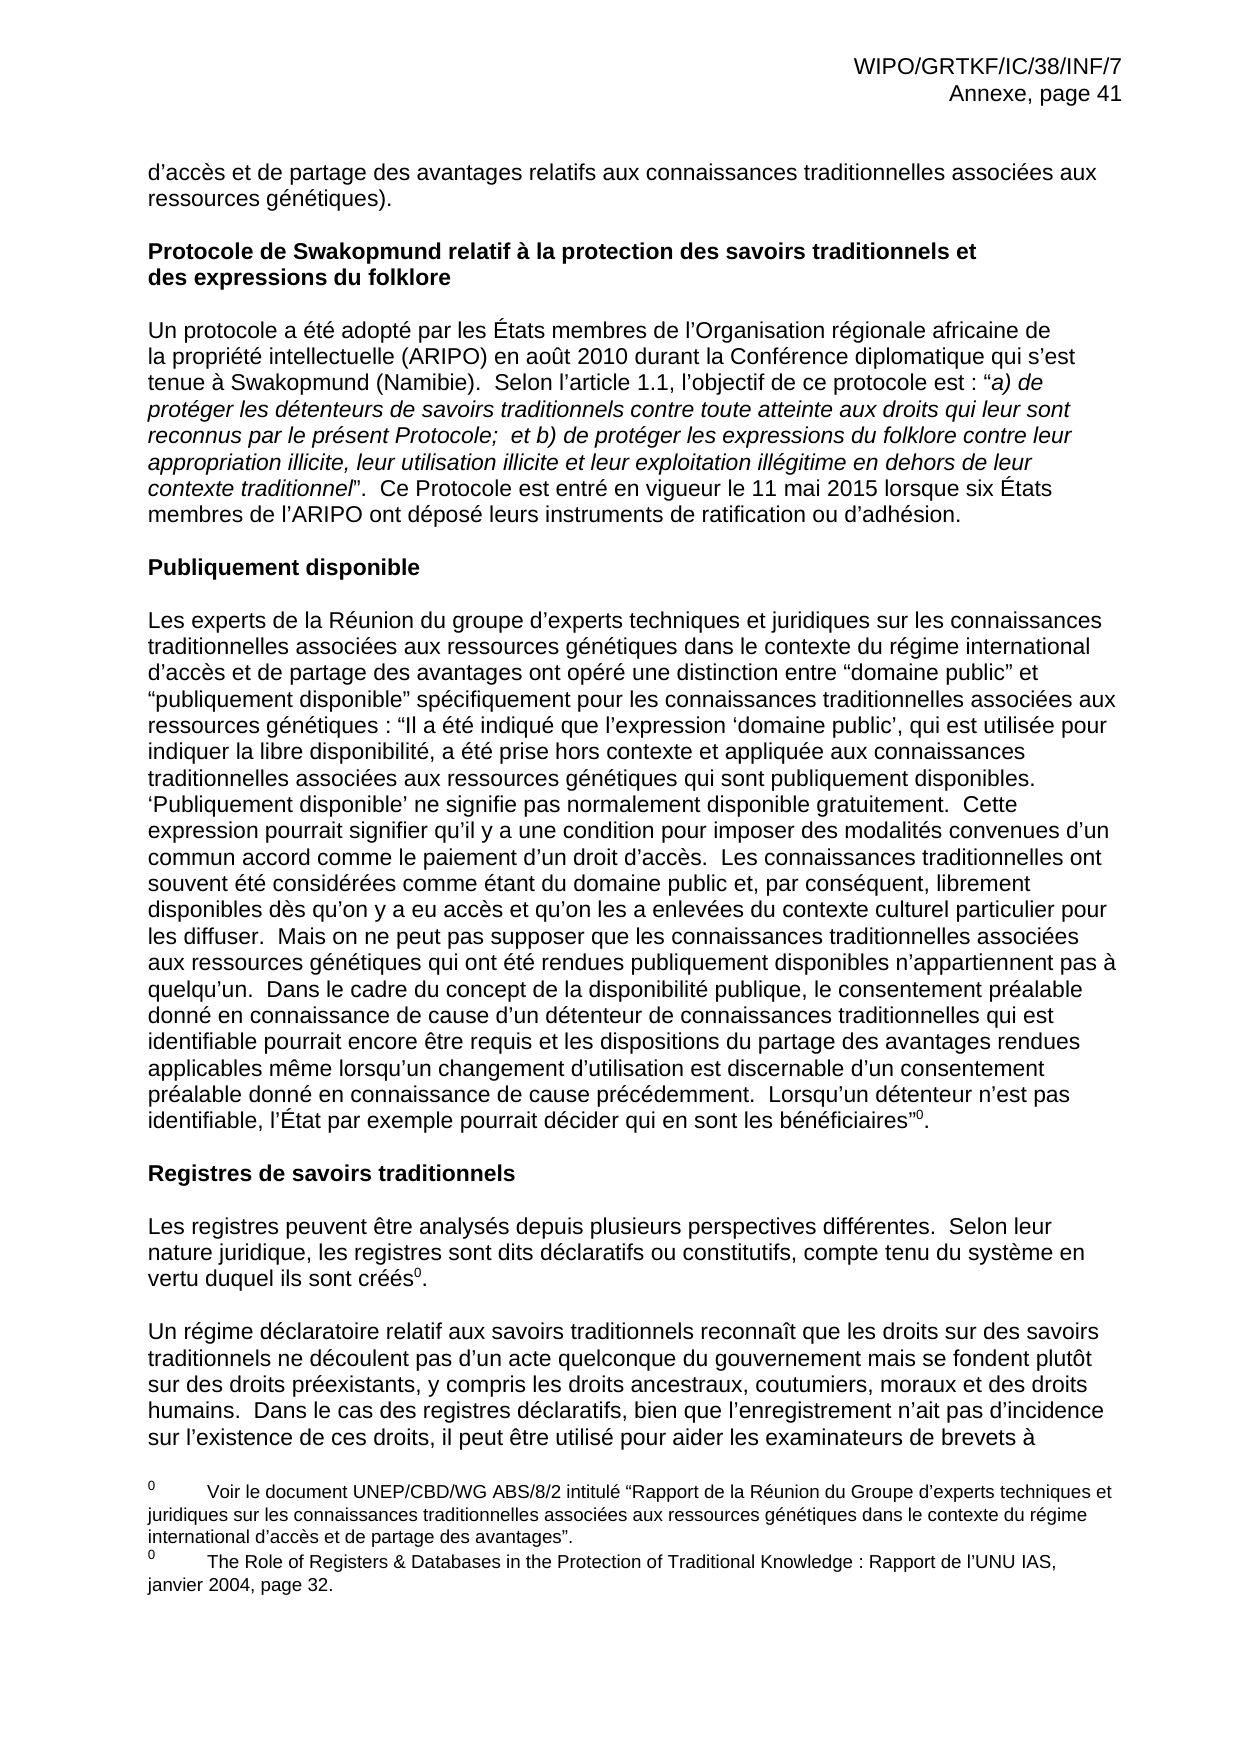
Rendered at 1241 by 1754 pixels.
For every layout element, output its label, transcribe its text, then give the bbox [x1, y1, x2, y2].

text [148, 1318, 1122, 1450]
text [148, 158, 1122, 211]
text Un protocole a été adopté par les États membres de l’Organisation régionale africaine de la propriété intellectuelle (ARIPO) en août 2010 durant la Conférence diplomatique qui s’est tenue à Swakopmund (Namibie). Selon l’article 1.1, l’objectif de ce protocole est : “a) de protéger les détenteurs de savoirs traditionnels contre toute atteinte aux droits qui leur sont reconnus par le présent Protocole; et b) de protéger les expressions du folklore contre leur appropriation illicite, leur utilisation illicite et leur exploitation illégitime en dehors de leur contexte traditionnel”. Ce Protocole est entré en vigueur le 11 mai 2015 lorsque six États membres de l’ARIPO ont déposé leurs instruments de ratification ou d’adhésion. [148, 317, 1122, 527]
text Les registres peuvent être analysés depuis plusieurs perspectives différentes. Selon leur nature juridique, les registres sont dits déclaratifs ou constitutifs, compte tenu du système en vertu duquel ils sont créés. [148, 1213, 1122, 1292]
subtitle Protocole de Swakopmund relatif à la protection des savoirs traditionnels et des expressions du folklore [148, 238, 1122, 290]
subtitle Registres de savoirs traditionnels [148, 1160, 1122, 1186]
subtitle Publiquement disponible [148, 554, 1122, 580]
text Les experts de la Réunion du groupe d’experts techniques et juridiques sur les connaissances traditionnelles associées aux ressources génétiques dans le contexte du régime international d’accès et de partage des avantages ont opéré une distinction entre “domaine public” et “publiquement disponible” spécifiquement pour les connaissances traditionnelles associées aux ressources génétiques : “Il a été indiqué que l’expression ‘domaine public’, qui est utilisée pour indiquer la libre disponibilité, a été prise hors contexte et appliquée aux connaissances traditionnelles associées aux ressources génétiques qui sont publiquement disponibles. ‘Publiquement disponible’ ne signifie pas normalement disponible gratuitement. Cette expression pourrait signifier qu’il y a une condition pour imposer des modalités convenues d’un commun accord comme le paiement d’un droit d’accès. Les connaissances traditionnelles ont souvent été considérées comme étant du domaine public et, par conséquent, librement disponibles dès qu’on y a eu accès et qu’on les a enlevées du contexte culturel particulier pour les diffuser. Mais on ne peut pas supposer que les connaissances traditionnelles associées aux ressources génétiques qui ont été rendues publiquement disponibles n’appartiennent pas à quelqu’un. Dans le cadre du concept de la disponibilité publique, le consentement préalable donné en connaissance de cause d’un détenteur de connaissances traditionnelles qui est identifiable pourrait encore être requis et les dispositions du partage des avantages rendues applicables même lorsqu’un changement d’utilisation est discernable d’un consentement préalable donné en connaissance de cause précédemment. Lorsqu’un détenteur n’est pas identifiable, l’État par exemple pourrait décider qui en sont les bénéficiaires”. [148, 607, 1122, 1134]
